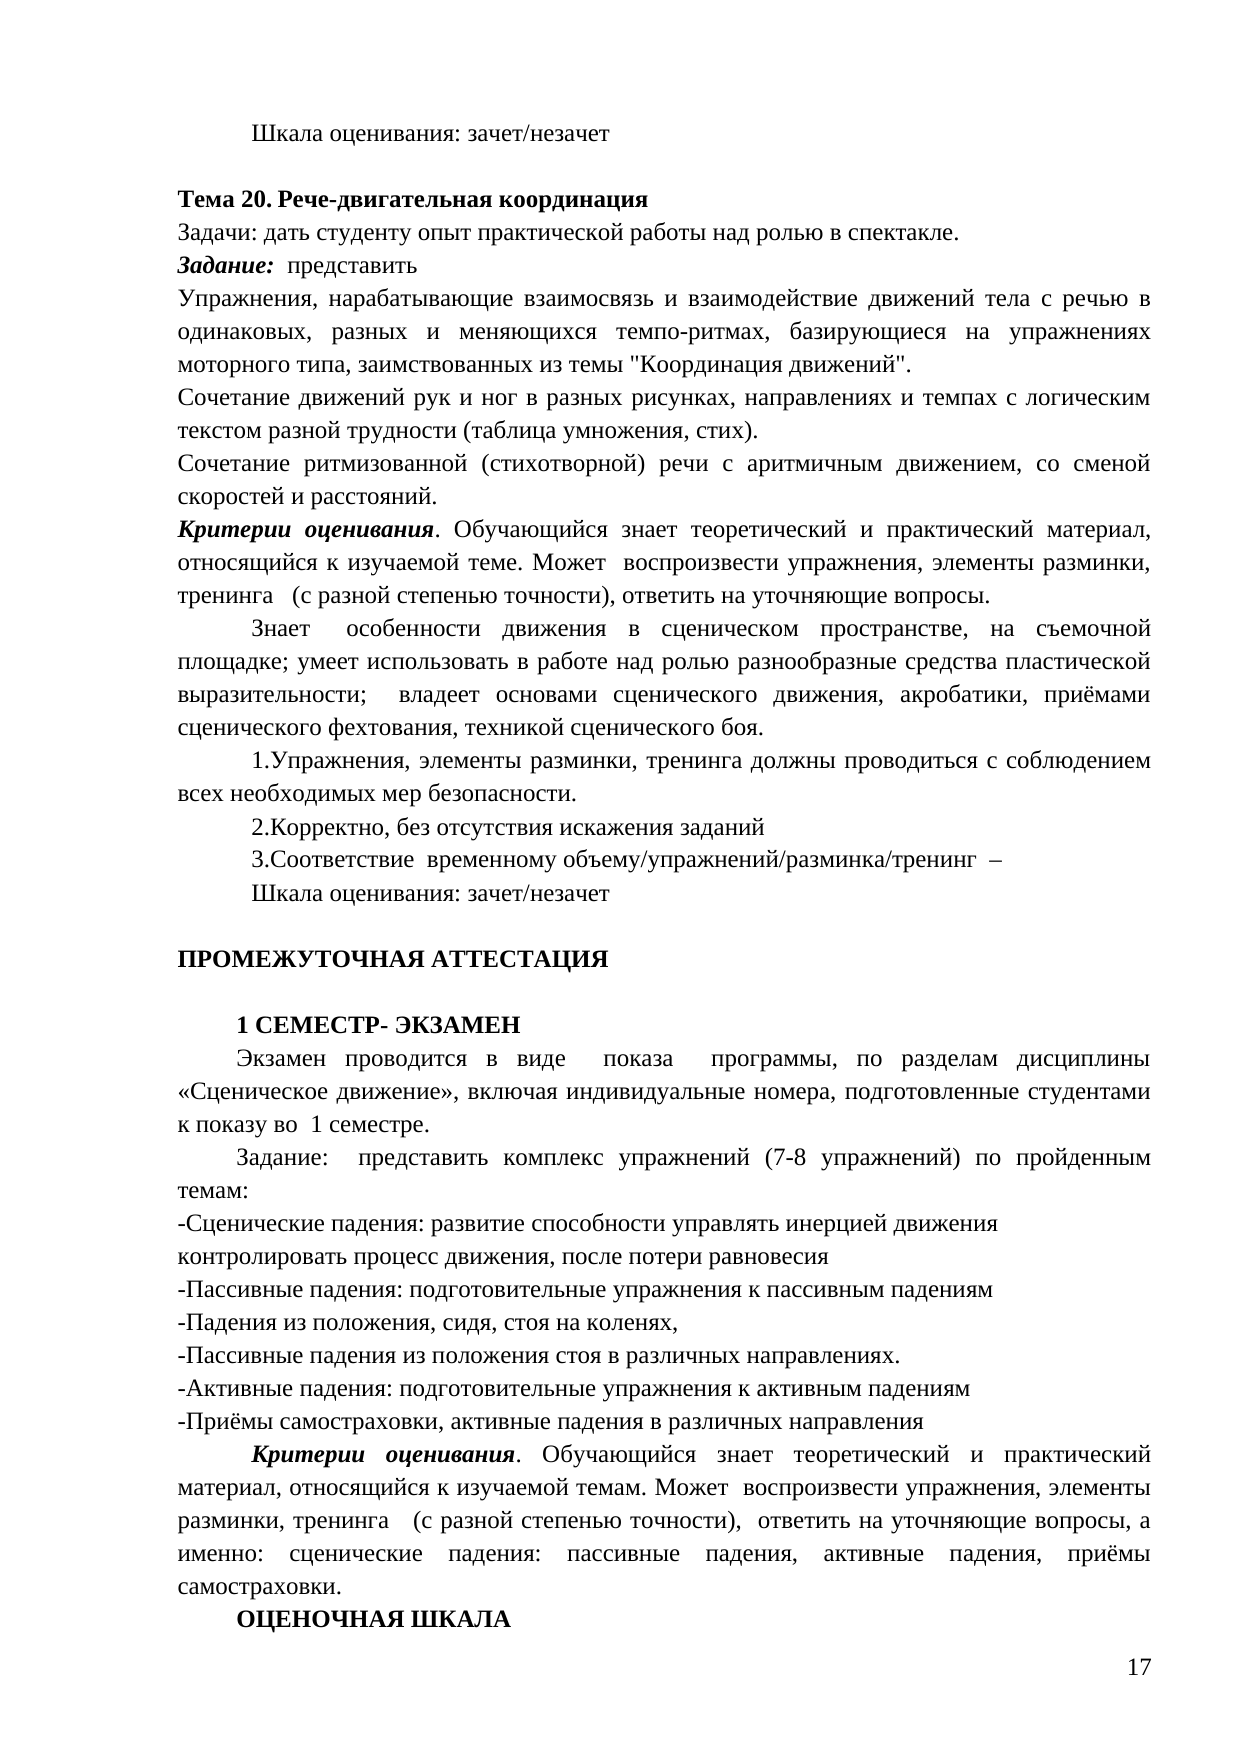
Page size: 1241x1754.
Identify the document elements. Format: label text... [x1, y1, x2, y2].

text Знает особенности движения в сценическом пространстве, на съемочной площадке; умеет использовать в работе над ролью разнообразные средства пластической выразительности; владеет основами сценического движения, акробатики, приёмами сценического фехтования, техникой сценического боя. [177, 613, 1152, 741]
text -Приёмы самостраховки, активные падения в различных направления [177, 1406, 1152, 1435]
text 1.Упражнения, элементы разминки, тренинга должны проводиться с соблюдением всех необходимых мер безопасности. [177, 746, 1152, 807]
text Задание: представить [177, 250, 1152, 279]
text ОЦЕНОЧНАЯ ШКАЛА [177, 1604, 1152, 1633]
text Упражнения, нарабатывающие взаимосвязь и взаимодействие движений тела с речью в одинаковых, разных и меняющихся темпо-ритмах, базирующиеся на упражнениях моторного типа, заимствованных из темы "Координация движений". [177, 283, 1152, 378]
text -Активные падения: подготовительные упражнения к активным падениям [177, 1373, 1152, 1402]
text Сочетание движений рук и ног в разных рисунках, направлениях и темпах с логическим текстом разной трудности (таблица умножения, стих). [177, 382, 1152, 444]
text ПРОМЕЖУТОЧНАЯ АТТЕСТАЦИЯ [177, 944, 1152, 972]
text -Сценические падения: развитие способности управлять инерцией движения контролировать процесс движения, после потери равновесия [177, 1208, 1152, 1269]
text Экзамен проводится в виде показа программы, по разделам дисциплины «Сценическое движение», включая индивидуальные номера, подготовленные студентами к показу во 1 семестре. [177, 1043, 1152, 1137]
text 2.Корректно, без отсутствия искажения заданий [177, 812, 1152, 840]
text -Падения из положения, сидя, стоя на коленях, [177, 1307, 1152, 1336]
text Тема 20. Рече-двигательная координация [177, 184, 1152, 213]
text Задачи: дать студенту опыт практической работы над ролью в спектакле. [177, 217, 1152, 246]
text -Пассивные падения из положения стоя в различных направлениях. [177, 1340, 1152, 1369]
text Шкала оценивания: зачет/незачет [177, 118, 1152, 147]
text Шкала оценивания: зачет/незачет [177, 878, 1152, 906]
text 3.Соответствие временному объему/упражнений/разминка/тренинг – [177, 844, 1152, 873]
text 1 СЕМЕСТР- ЭКЗАМЕН [177, 1010, 1152, 1038]
text Критерии оценивания. Обучающийся знает теоретический и практический материал, относящийся к изучаемой темам. Может воспроизвести упражнения, элементы разминки, тренинга (с разной степенью точности), ответить на уточняющие вопросы, а именно: сценические падения: пассивные падения, активные падения, приёмы самостраховки. [177, 1439, 1152, 1600]
text Сочетание ритмизованной (стихотворной) речи с аритмичным движением, со сменой скоростей и расстояний. [177, 448, 1152, 510]
text -Пассивные падения: подготовительные упражнения к пассивным падениям [177, 1274, 1152, 1303]
text Задание: представить комплекс упражнений (7-8 упражнений) по пройденным темам: [177, 1142, 1152, 1203]
